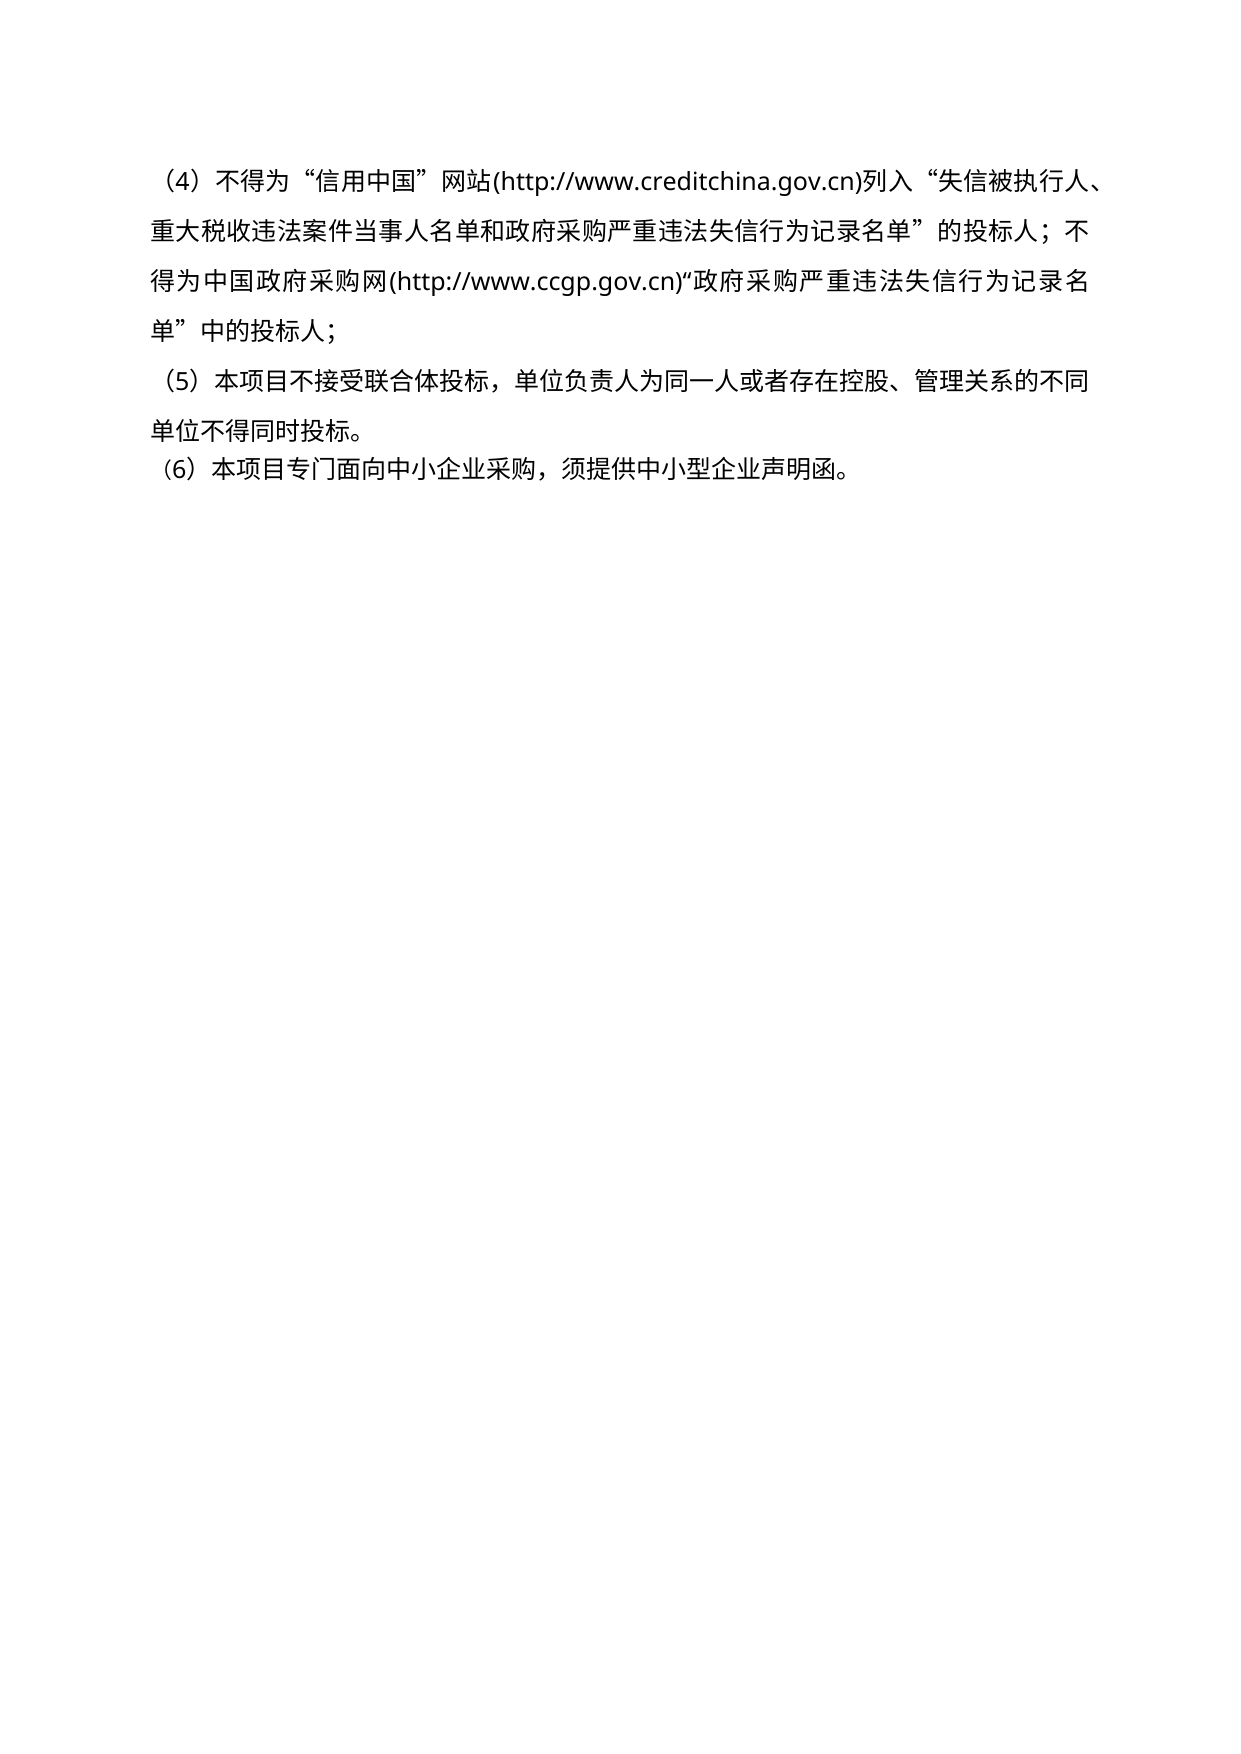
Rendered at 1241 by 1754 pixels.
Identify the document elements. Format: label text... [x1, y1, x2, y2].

text （5）本项目不接受联合体投标，单位负责人为同一人或者存在控股、管理关系的不同单位不得同时投标。 [150, 350, 1090, 450]
text （4）不得为“信用中国”网站(http://www.creditchina.gov.cn)列入“失信被执行人、重大税收违法案件当事人名单和政府采购严重违法失信行为记录名单”的投标人；不得为中国政府采购网(http://www.ccgp.gov.cn)“政府采购严重违法失信行为记录名单”中的投标人； [150, 150, 1090, 350]
text （6）本项目专门面向中小企业采购，须提供中小型企业声明函。 [150, 450, 1090, 486]
